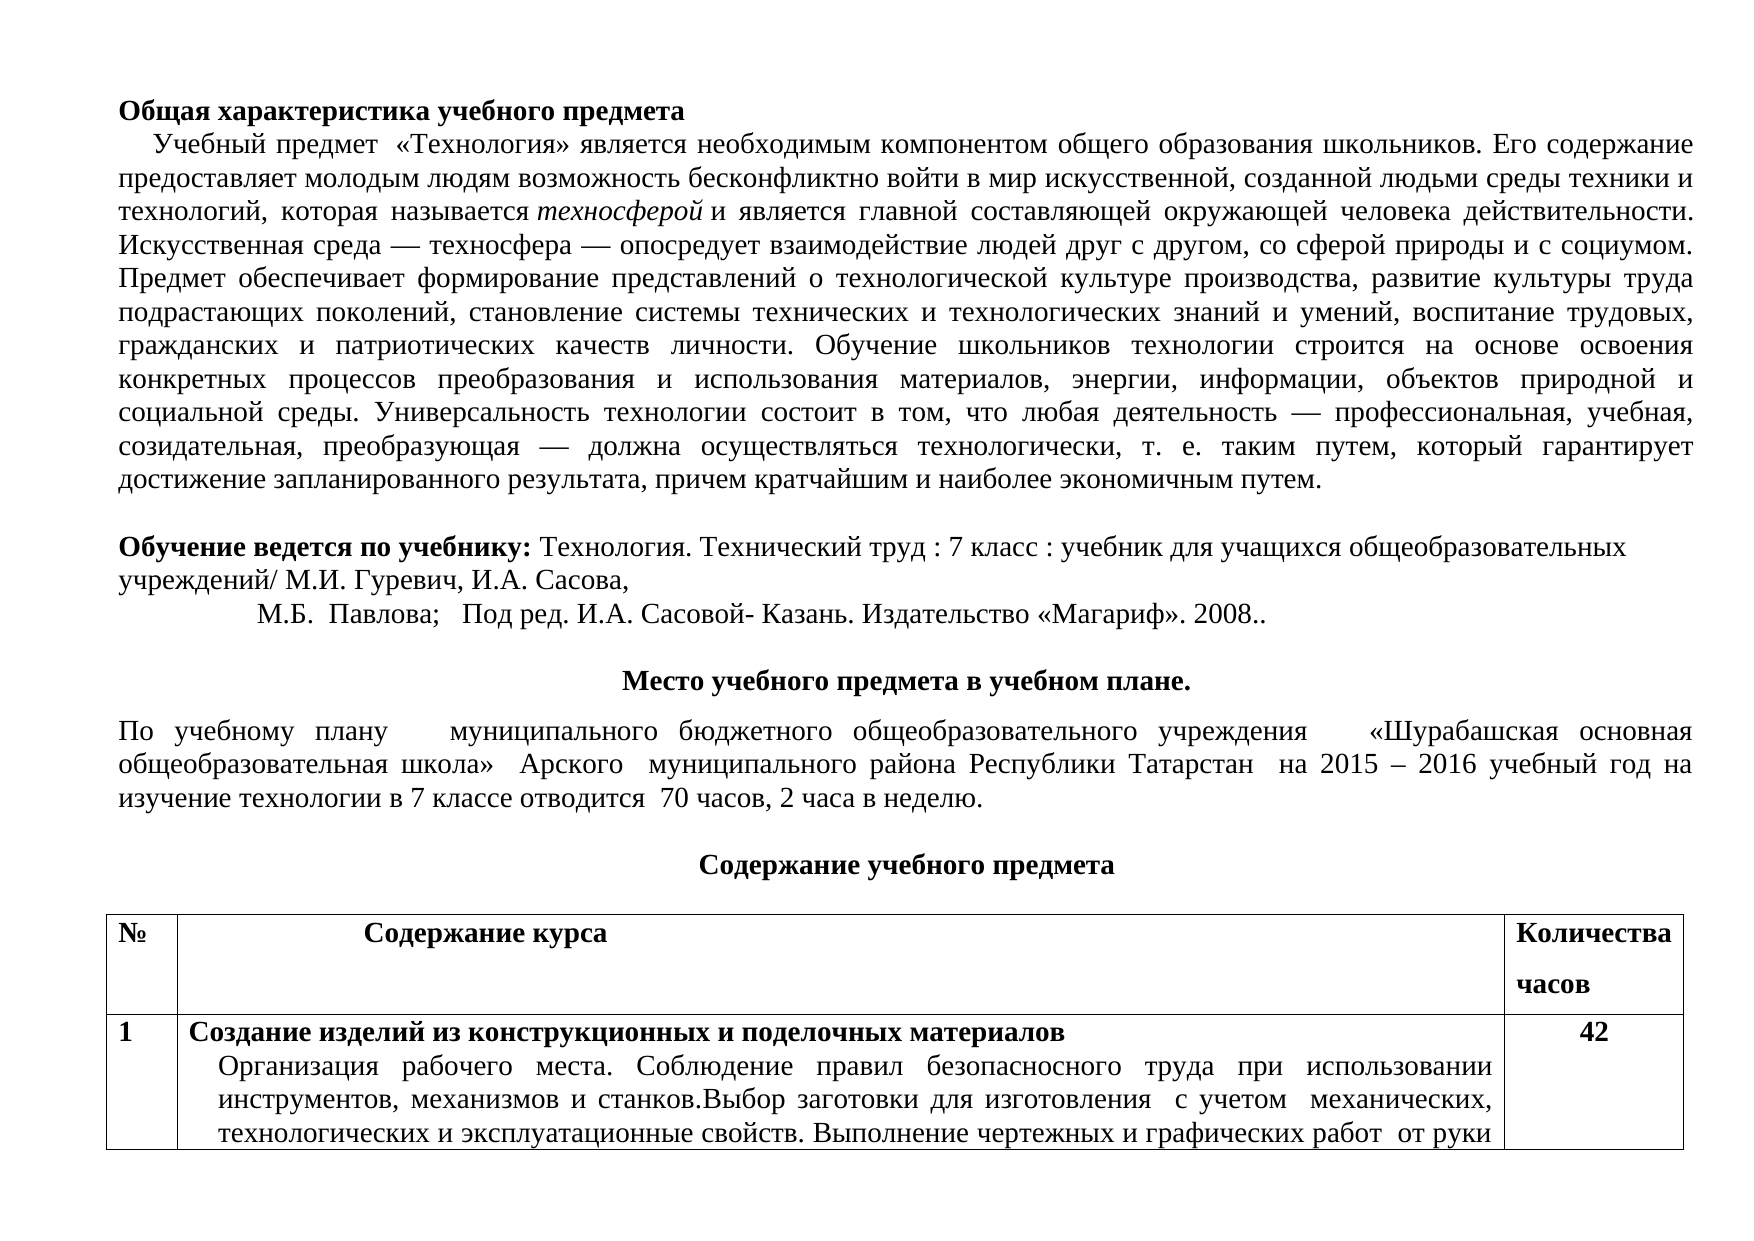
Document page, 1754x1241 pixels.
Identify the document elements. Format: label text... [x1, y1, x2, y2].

text Место учебного предмета в учебном плане. [118, 663, 1695, 696]
text Общая характеристика учебного предмета [118, 93, 1695, 126]
text М.Б. Павлова; Под ред. И.А. Сасовой- Казань. Издательство «Магариф». 2008.. [118, 596, 1695, 629]
table_header № [107, 915, 177, 1013]
text По учебному плану муниципального бюджетного общеобразовательного учреждения «Шурабашская основная общеобразовательная школа» Арского муниципального района Республики Татарстан на 2015 – 2016 учебный год на изучение технологии в 7 классе отводится 70 часов, 2 часа в неделю. [118, 713, 1695, 814]
table_cell 1 [107, 1015, 177, 1149]
table_cell 42 [1505, 1015, 1683, 1149]
table_header Содержание курса [178, 915, 1504, 1013]
table_header Количества часов [1505, 915, 1683, 1013]
text Содержание учебного предмета [118, 847, 1695, 881]
text Учебный предмет «Технология» является необходимым компонентом общего образования школьников. Его содержание предоставляет молодым людям возможность бесконфликтно войти в мир искусственной, созданной людьми среды техники и технологий, которая называется техносферой и является главной составляющей окружающей человека действительности. Искусственная среда — техносфера — опосредует взаимодействие людей друг с другом, со сферой природы и с социумом. Предмет обеспечивает формирование представлений о технологической культуре производства, развитие культуры труда подрастающих поколений, становление системы технических и технологических знаний и умений, воспитание трудовых, гражданских и патриотических качеств личности. Обучение школьников технологии строится на основе освоения конкретных процессов преобразования и использования материалов, энергии, информации, объектов природной и социальной среды. Универсальность технологии состоит в том, что любая деятельность — профессиональная, учебная, созидательная, преобразующая — должна осуществляться технологически, т. е. таким путем, который гарантирует достижение запланированного результата, причем кратчайшим и наиболее экономичным путем. [118, 126, 1695, 495]
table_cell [178, 1015, 1504, 1149]
text Обучение ведется по учебнику: Технология. Технический труд : 7 класс : учебник для учащихся общеобразовательных учреждений/ М.И. Гуревич, И.А. Сасова, [118, 529, 1695, 596]
